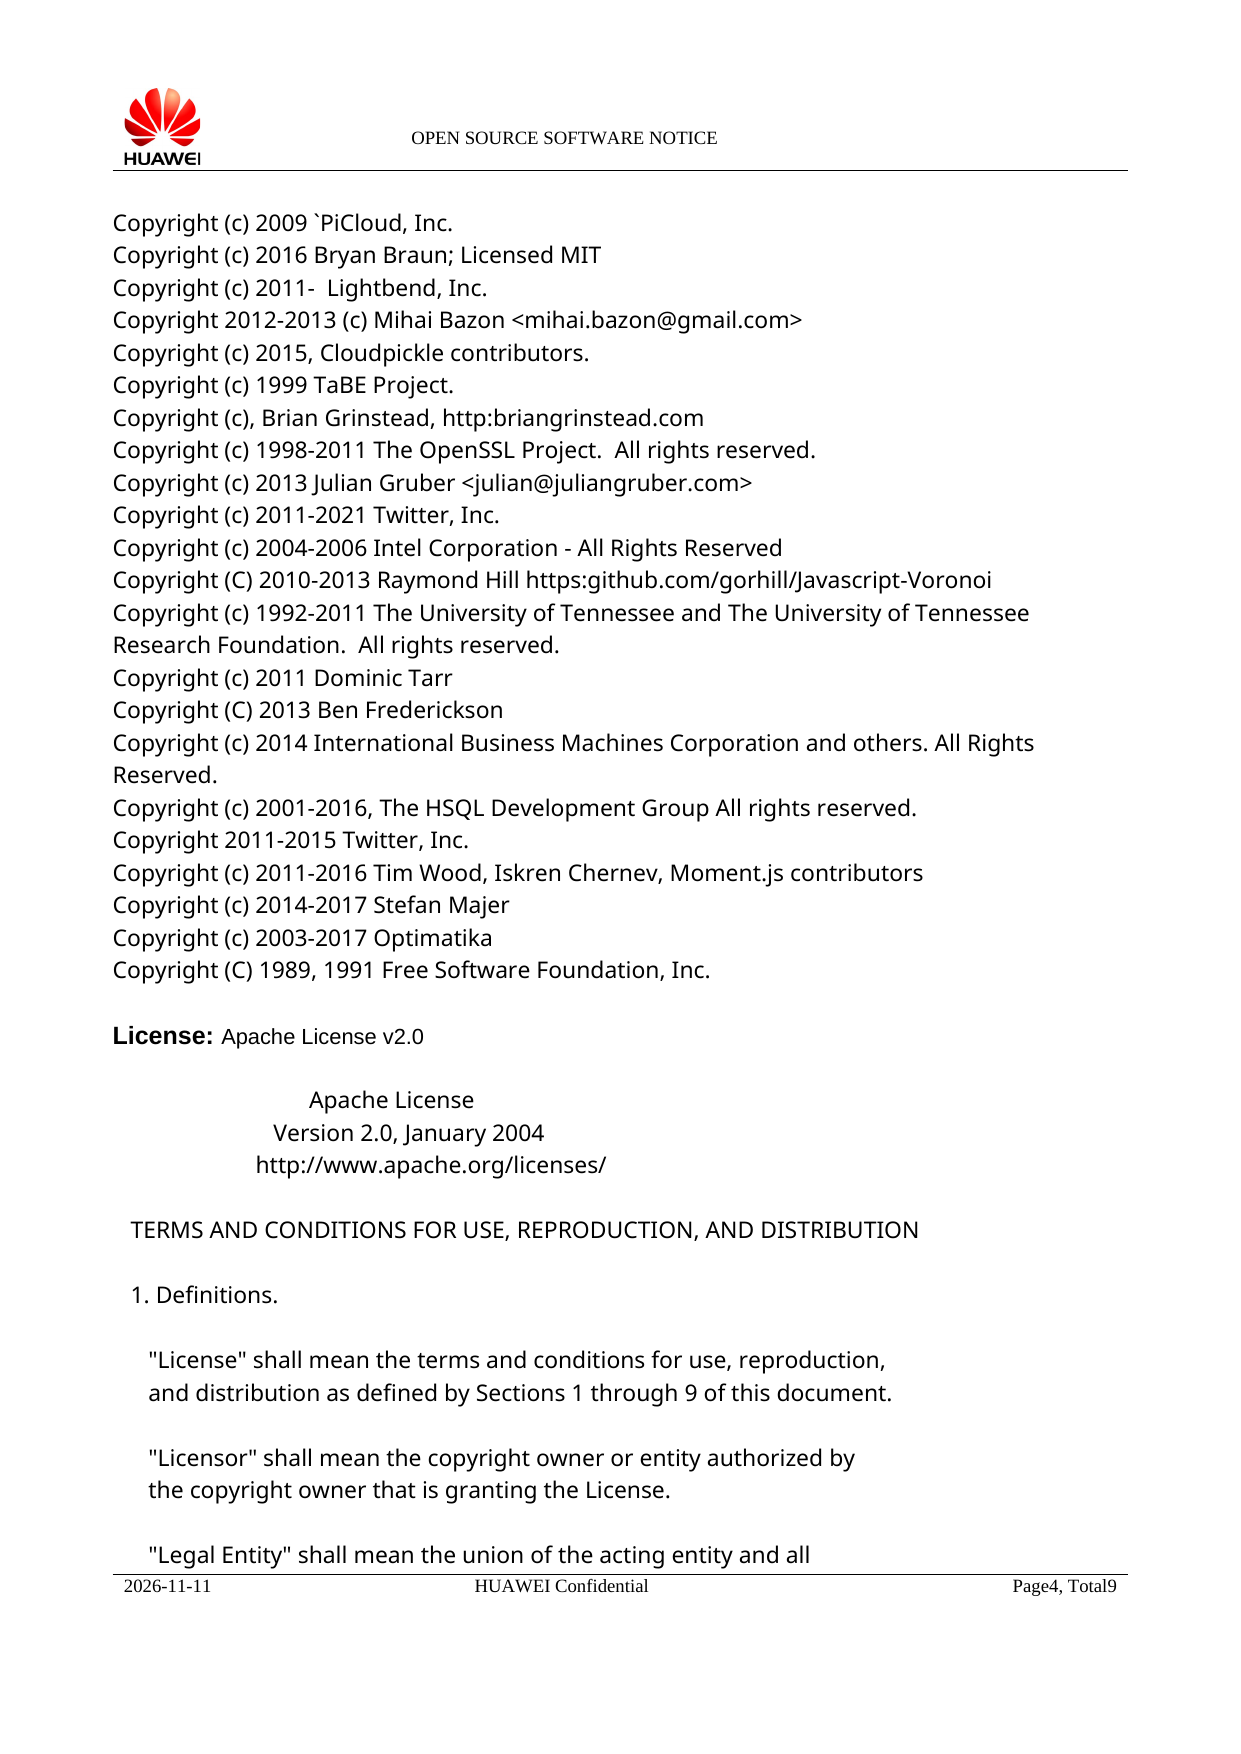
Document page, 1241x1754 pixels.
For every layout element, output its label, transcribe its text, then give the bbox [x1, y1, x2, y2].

text http://www.apache.org/licenses/ [112, 1149, 1128, 1181]
text "License" shall mean the terms and conditions for use, reproduction, [112, 1344, 1128, 1376]
text Apache License [112, 1084, 1128, 1116]
text Copyright (c) 2016 Bryan Braun; Licensed MIT Copyright (c) 2011- Lightbend, Inc. Copyright 2012-2013 (c) Mihai Bazon <mihai.bazon@gmail.com> Copyright (c) 2015, Cloudpickle contributors. Copyright (c) 1999 TaBE Project. Copyright (c), Brian Grinstead, http:briangrinstead.com Copyright (c) 1998-2011 The OpenSSL Project. All rights reserved. Copyright (c) 2013 Julian Gruber <julian@juliangruber.com> Copyright (c) 2011-2021 Twitter, Inc. Copyright (c) 2004-2006 Intel Corporation - All Rights Reserved Copyright (C) 2010-2013 Raymond Hill https:github.com/gorhill/Javascript-Voronoi Copyright (c) 1992-2011 The University of Tennessee and The University of Tennessee Research Foundation. All rights reserved. Copyright (c) 2011 Dominic Tarr Copyright (C) 2013 Ben Frederickson Copyright (c) 2014 International Business Machines Corporation and others. All Rights Reserved. Copyright (c) 2001-2016, The HSQL Development Group All rights reserved. Copyright 2011-2015 Twitter, Inc. Copyright (c) 2011-2016 Tim Wood, Iskren Chernev, Moment.js contributors Copyright (c) 2014-2017 Stefan Majer Copyright (c) 2003-2017 Optimatika Copyright (C) 1989, 1991 Free Software Foundation, Inc. [112, 239, 1128, 1019]
text and distribution as defined by Sections 1 through 9 of this document. [112, 1376, 1128, 1409]
text License: Apache License v2.0 [112, 1019, 1128, 1051]
picture [124, 88, 201, 165]
text TERMS AND CONDITIONS FOR USE, REPRODUCTION, AND DISTRIBUTION [112, 1214, 1128, 1246]
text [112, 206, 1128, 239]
text "Licensor" shall mean the copyright owner or entity authorized by [112, 1441, 1128, 1474]
text Version 2.0, January 2004 [112, 1116, 1128, 1149]
text the copyright owner that is granting the License. [112, 1474, 1128, 1506]
text "Legal Entity" shall mean the union of the acting entity and all [112, 1539, 1128, 1571]
text 1. Definitions. [112, 1279, 1128, 1311]
